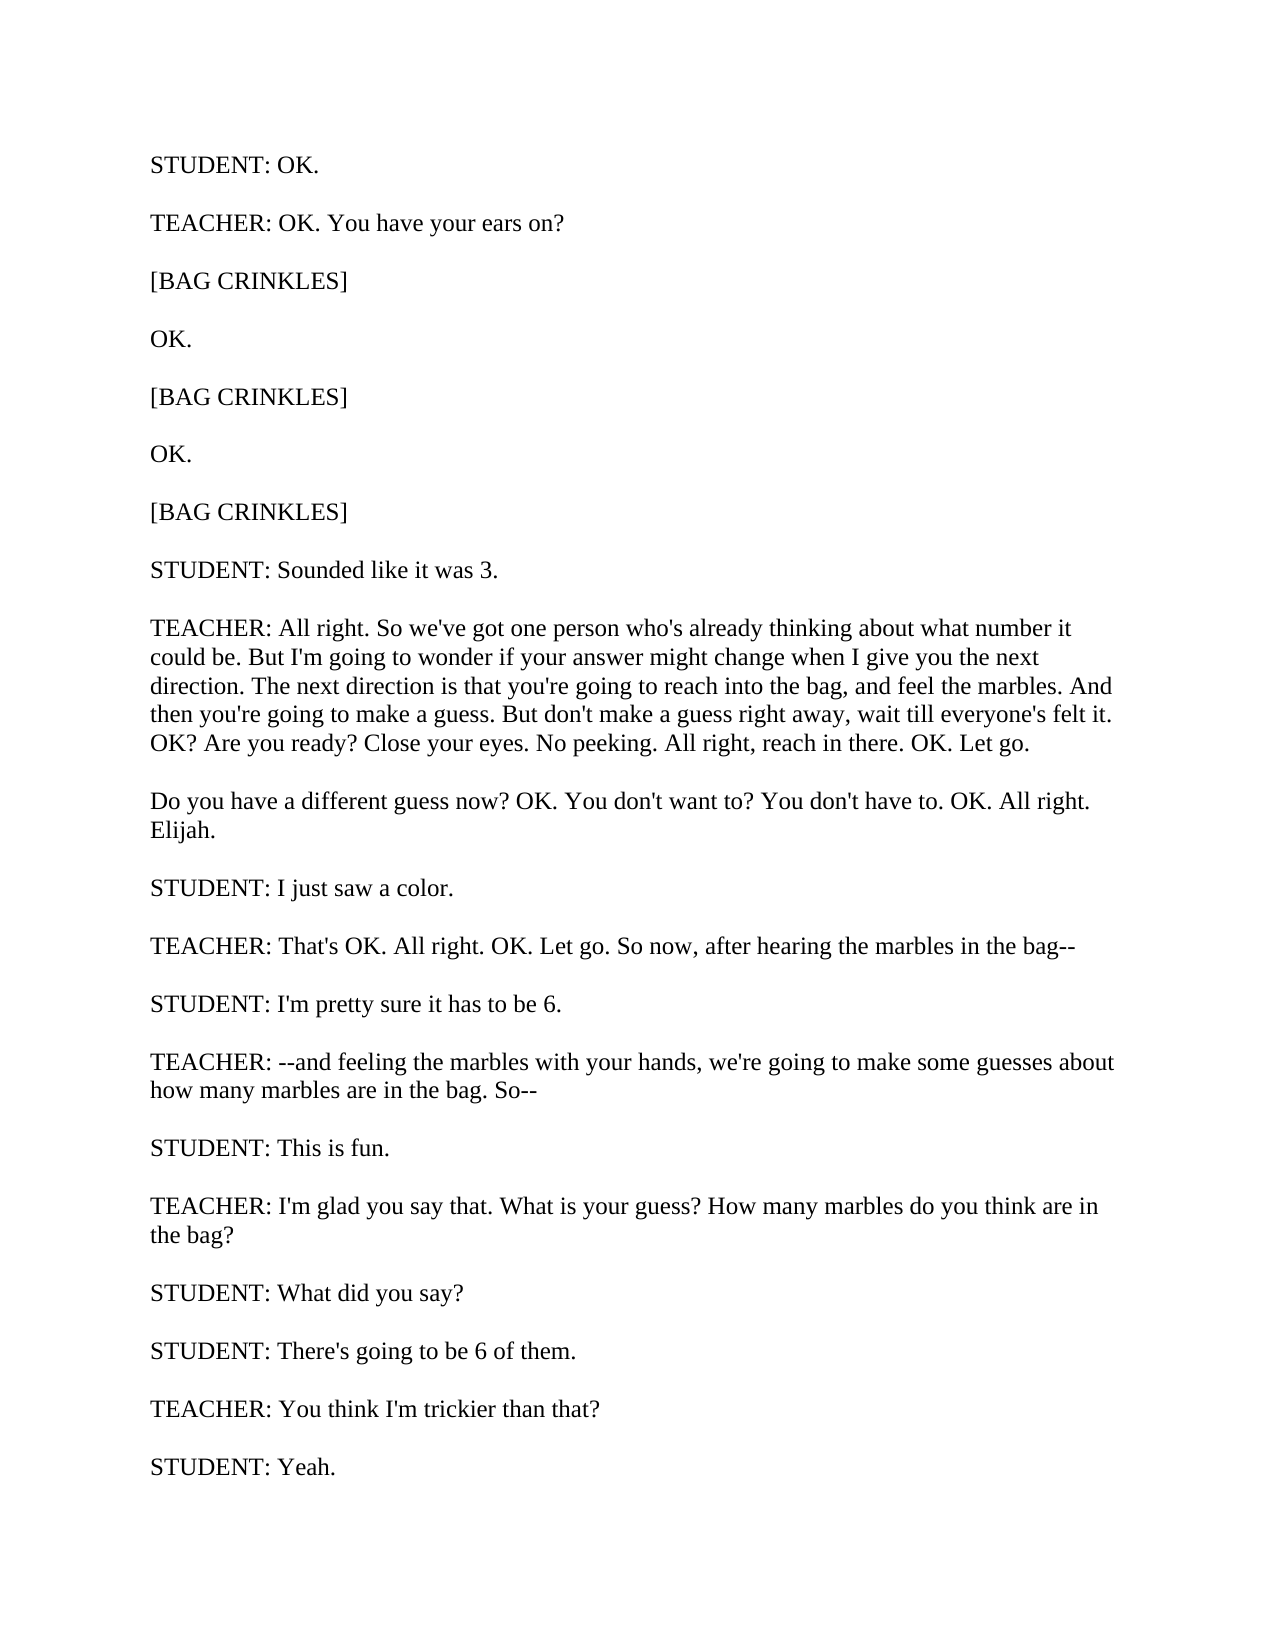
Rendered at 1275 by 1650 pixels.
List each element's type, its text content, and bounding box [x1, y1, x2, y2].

text TEACHER: You think I'm trickier than that? [150, 1394, 1125, 1422]
text Do you have a different guess now? OK. You don't want to? You don't have to. OK. All right. Elijah. [150, 786, 1125, 844]
text TEACHER: --and feeling the marbles with your hands, we're going to make some guesses about how many marbles are in the bag. So-- [150, 1047, 1125, 1104]
text STUDENT: What did you say? [150, 1278, 1125, 1307]
text STUDENT: This is fun. [150, 1133, 1125, 1162]
text OK. [150, 439, 1125, 468]
text [BAG CRINKLES] [150, 382, 1125, 410]
text STUDENT: Sounded like it was 3. [150, 555, 1125, 584]
text STUDENT: Yeah. [150, 1452, 1125, 1480]
text STUDENT: OK. [150, 150, 1125, 179]
text TEACHER: OK. You have your ears on? [150, 208, 1125, 237]
text [BAG CRINKLES] [150, 497, 1125, 526]
text STUDENT: I'm pretty sure it has to be 6. [150, 989, 1125, 1017]
text STUDENT: There's going to be 6 of them. [150, 1336, 1125, 1364]
text [BAG CRINKLES] [150, 266, 1125, 294]
text TEACHER: All right. So we've got one person who's already thinking about what number it could be. But I'm going to wonder if your answer might change when I give you the next direction. The next direction is that you're going to reach into the bag, and feel the marbles. And then you're going to make a guess. But don't make a guess right away, wait till everyone's felt it. OK? Are you ready? Close your eyes. No peeking. All right, reach in there. OK. Let go. [150, 613, 1125, 757]
text OK. [150, 324, 1125, 352]
text STUDENT: I just saw a color. [150, 873, 1125, 902]
text TEACHER: I'm glad you say that. What is your guess? How many marbles do you think are in the bag? [150, 1191, 1125, 1249]
text TEACHER: That's OK. All right. OK. Let go. So now, after hearing the marbles in the bag-- [150, 931, 1125, 959]
